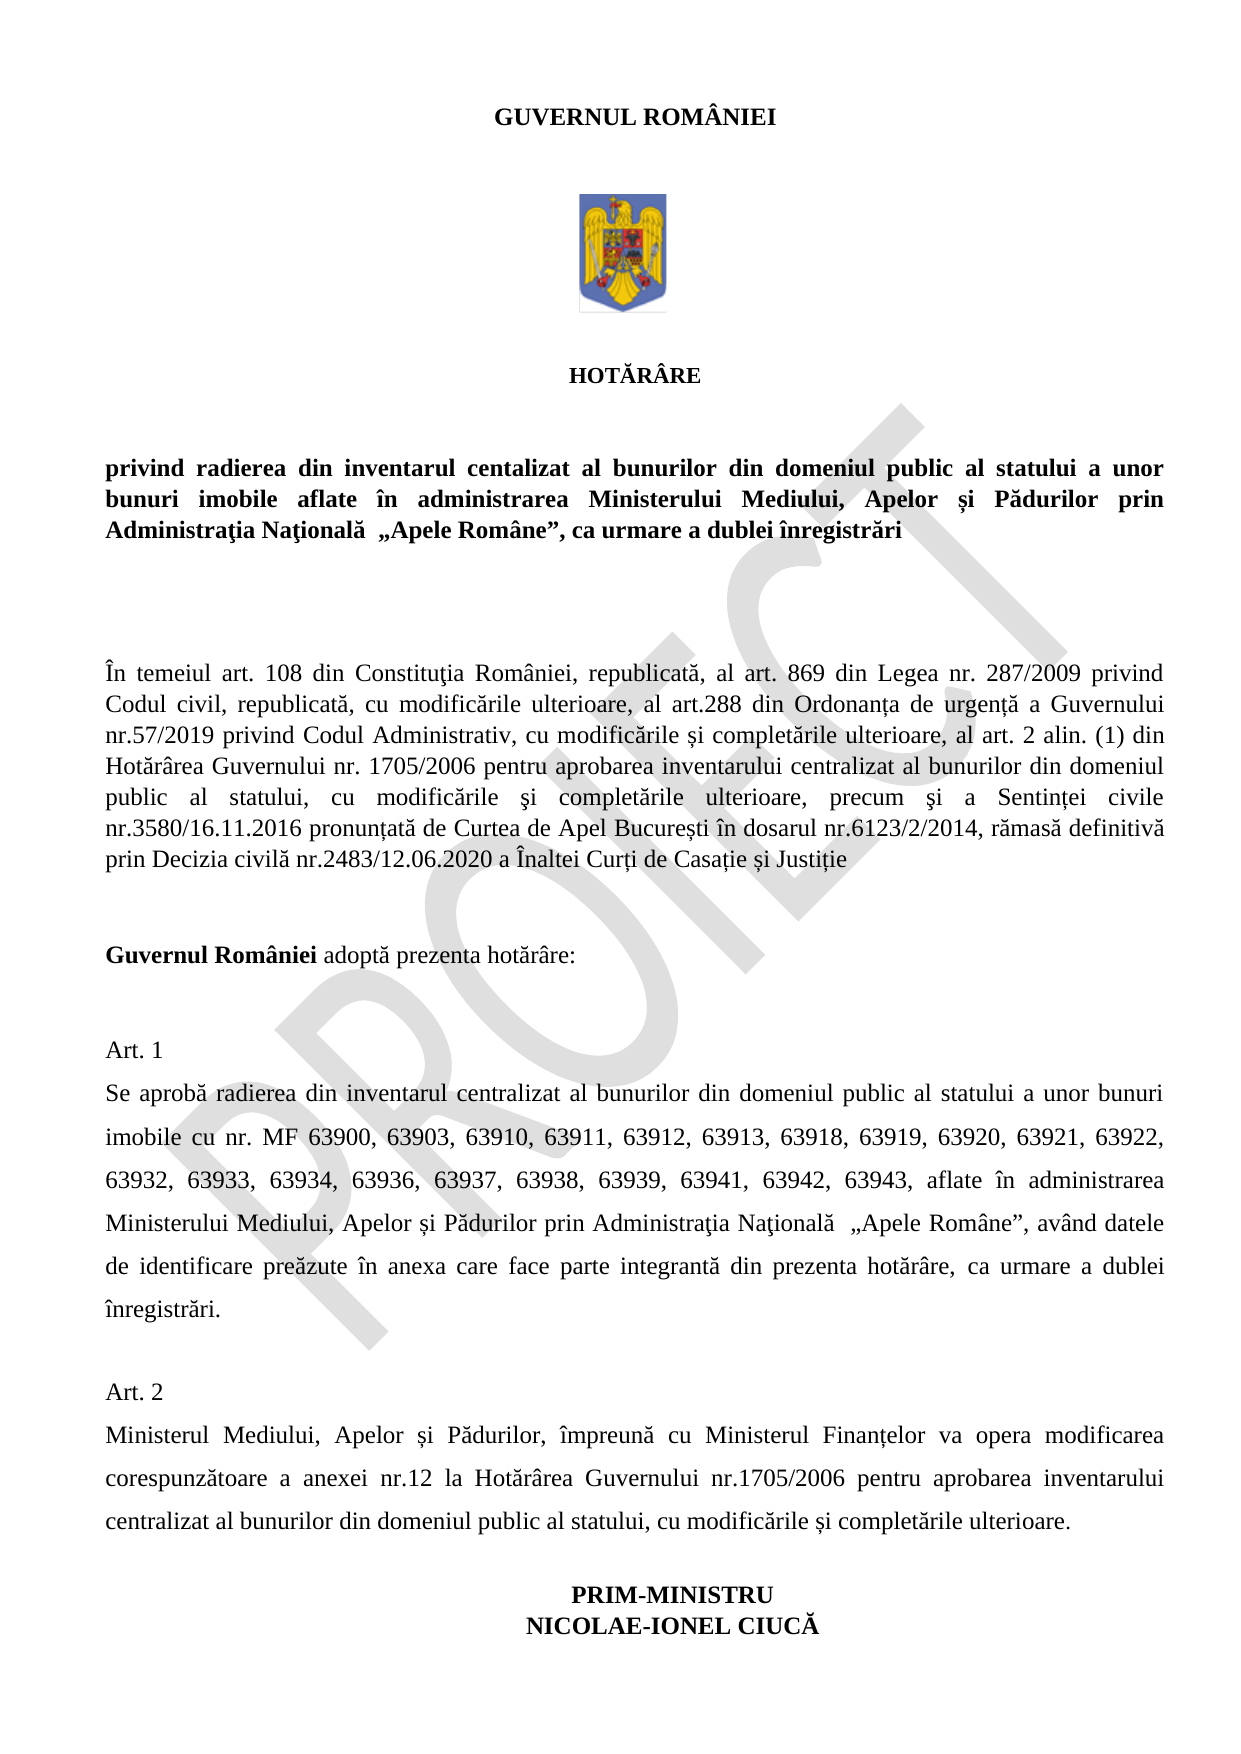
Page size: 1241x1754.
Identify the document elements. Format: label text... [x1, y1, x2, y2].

text Art. 1 [105, 1035, 1165, 1064]
text Se aprobă radierea din inventarul centralizat al bunurilor din domeniul public al statului a unor bunuri imobile cu nr. MF 63900, 63903, 63910, 63911, 63912, 63913, 63918, 63919, 63920, 63921, 63922, 63932, 63933, 63934, 63936, 63937, 63938, 63939, 63941, 63942, 63943, aflate în administrarea Ministerului Mediului, Apelor și Pădurilor prin Administraţia Naţională „Apele Române”, având datele de identificare preăzute în anexa care face parte integrantă din prezenta hotărâre, ca urmare a dublei înregistrări. [105, 1078, 1165, 1323]
text În temeiul art. 108 din Constituţia României, republicată, al art. 869 din Legea nr. 287/2009 privind Codul civil, republicată, cu modificările ulterioare, al art.288 din Ordonanța de urgență a Guvernului nr.57/2019 privind Codul Administrativ, cu modificările și completările ulterioare, al art. 2 alin. (1) din Hotărârea Guvernului nr. 1705/2006 pentru aprobarea inventarului centralizat al bunurilor din domeniul public al statului, cu modificările şi completările ulterioare, precum şi a Sentinței civile nr.3580/16.11.2016 pronunțată de Curtea de Apel București în dosarul nr.6123/2/2014, rămasă definitivă prin Decizia civilă nr.2483/12.06.2020 a Înaltei Curți de Casație și Justiție [105, 658, 1165, 873]
text Art. 2 [105, 1377, 1165, 1405]
text Ministerul Mediului, Apelor și Pădurilor, împreună cu Ministerul Finanțelor va opera modificarea corespunzătoare a anexei nr.12 la Hotărârea Guvernului nr.1705/2006 pentru aprobarea inventarului centralizat al bunurilor din domeniul public al statului, cu modificările și completările ulterioare. [105, 1420, 1165, 1535]
list NICOLAE-IONEL CIUCĂ [180, 1611, 1165, 1640]
text GUVERNUL ROMÂNIEI [105, 102, 1165, 131]
picture [578, 194, 667, 314]
text HOTĂRÂRE [105, 362, 1165, 389]
text privind radierea din inventarul centalizat al bunurilor din domeniul public al statului a unor bunuri imobile aflate în administrarea Ministerului Mediului, Apelor și Pădurilor prin Administraţia Naţională „Apele Române”, ca urmare a dublei înregistrări [105, 453, 1165, 543]
list PRIM-MINISTRU [180, 1580, 1165, 1609]
text Guvernul României adoptă prezenta hotărâre: [105, 940, 1165, 969]
